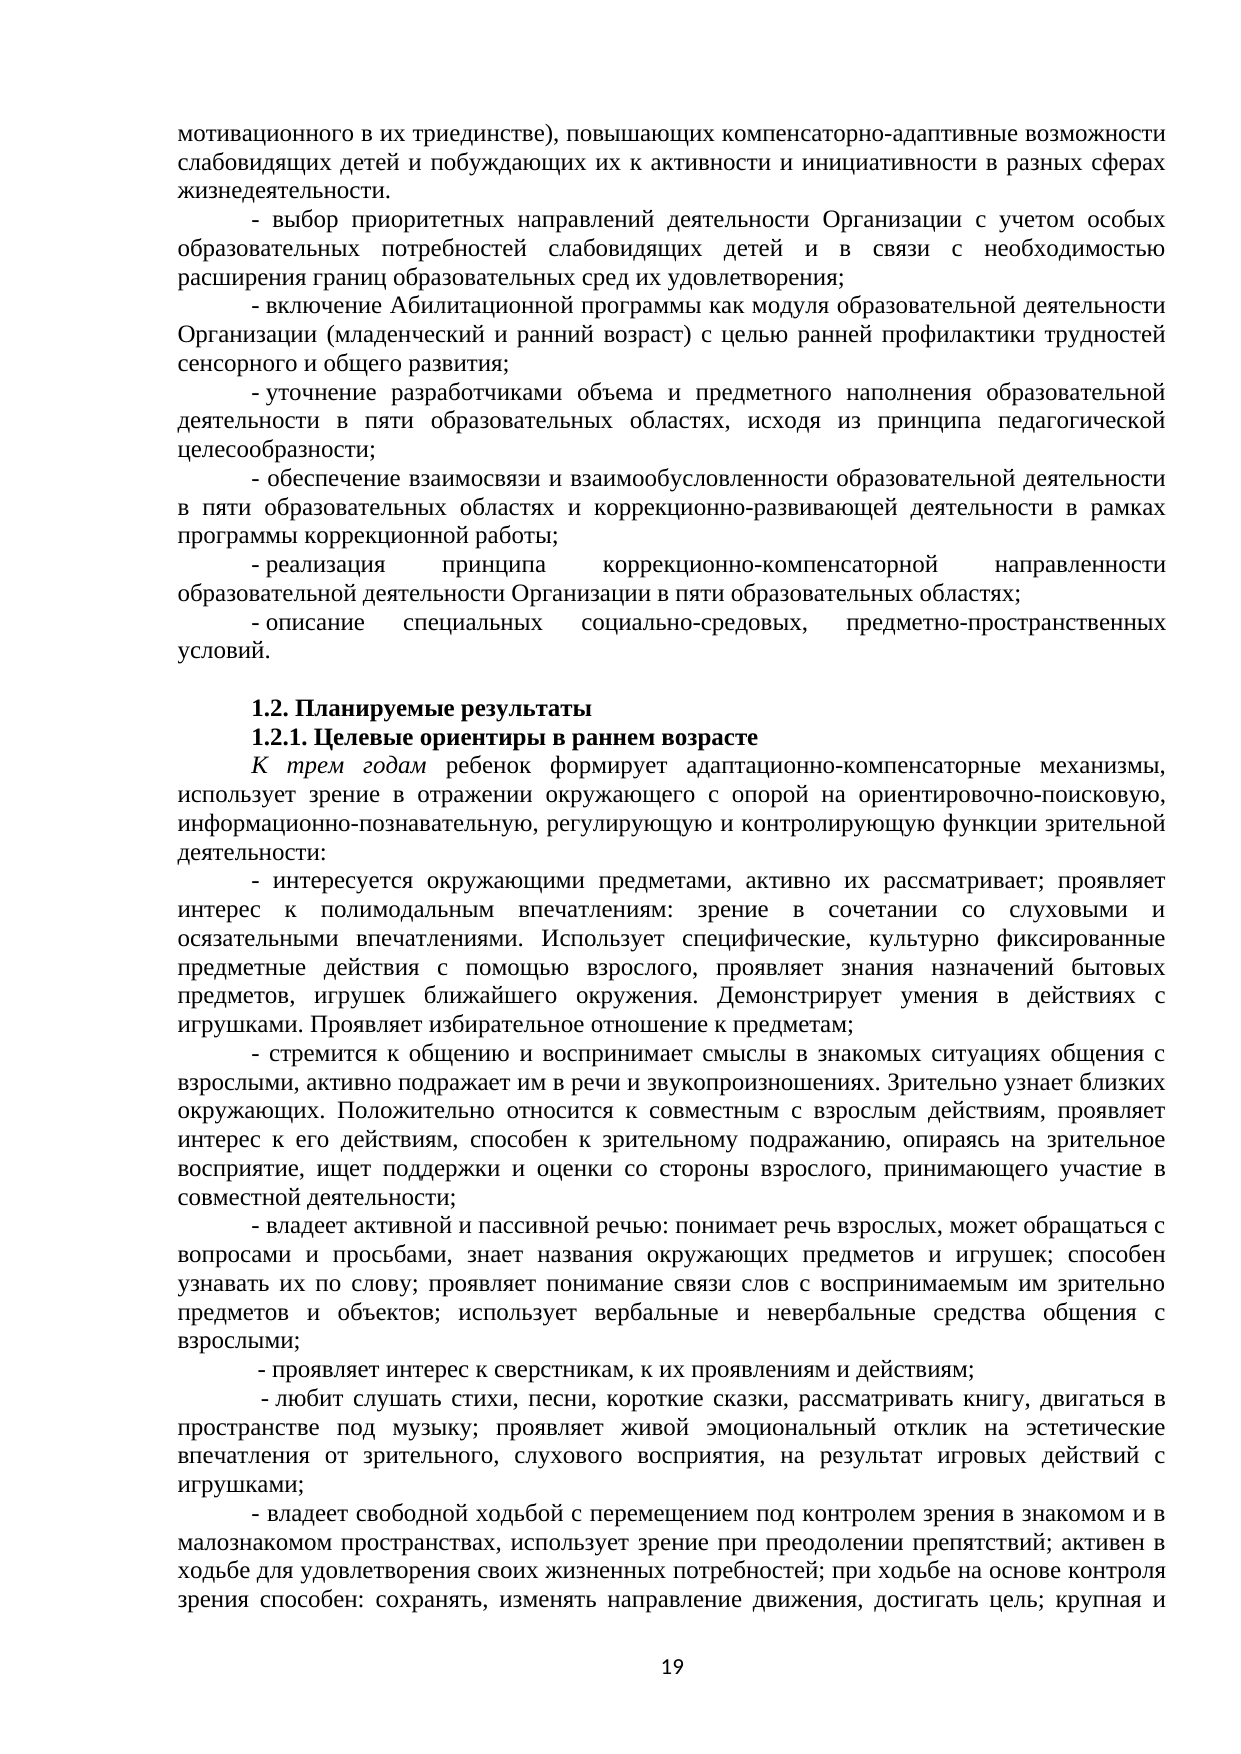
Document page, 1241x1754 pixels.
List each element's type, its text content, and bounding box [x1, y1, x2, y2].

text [177, 118, 1167, 204]
text - проявляет интерес к сверстникам, к их проявлениям и действиям; [177, 1354, 1167, 1383]
text - уточнение разработчиками объема и предметного наполнения образовательной деятельности в пяти образовательных областях, исходя из принципа педагогической целесообразности; [177, 377, 1167, 463]
text - любит слушать стихи, песни, короткие сказки, рассматривать книгу, двигаться в пространстве под музыку; проявляет живой эмоциональный отклик на эстетические впечатления от зрительного, слухового восприятия, на результат игровых действий с игрушками; [177, 1383, 1167, 1498]
text - описание специальных социально-средовых, предметно-пространственных условий. [177, 607, 1167, 664]
text - реализация принципа коррекционно-компенсаторной направленности образовательной деятельности Организации в пяти образовательных областях; [177, 549, 1167, 607]
text - интересуется окружающими предметами, активно их рассматривает; проявляет интерес к полимодальным впечатлениям: зрение в сочетании со слуховыми и осязательными впечатлениями. Использует специфические, культурно фиксированные предметные действия с помощью взрослого, проявляет знания назначений бытовых предметов, игрушек ближайшего окружения. Демонстрирует умения в действиях с игрушками. Проявляет избирательное отношение к предметам; [177, 866, 1167, 1038]
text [177, 1498, 1167, 1613]
text - обеспечение взаимосвязи и взаимообусловленности образовательной деятельности в пяти образовательных областях и коррекционно-развивающей деятельности в рамках программы коррекционной работы; [177, 463, 1167, 549]
text 1.2.1. Целевые ориентиры в раннем возрасте [177, 722, 1167, 751]
text - выбор приоритетных направлений деятельности Организации с учетом особых образовательных потребностей слабовидящих детей и в связи с необходимостью расширения границ образовательных сред их удовлетворения; [177, 204, 1167, 291]
text К трем годам ребенок формирует адаптационно-компенсаторные механизмы, использует зрение в отражении окружающего с опорой на ориентировочно-поисковую, информационно-познавательную, регулирующую и контролирующую функции зрительной деятельности: [177, 751, 1167, 866]
text - владеет активной и пассивной речью: понимает речь взрослых, может обращаться с вопросами и просьбами, знает названия окружающих предметов и игрушек; способен узнавать их по слову; проявляет понимание связи слов с воспринимаемым им зрительно предметов и объектов; использует вербальные и невербальные средства общения с взрослыми; [177, 1211, 1167, 1354]
text 1.2. Планируемые результаты [177, 693, 1167, 722]
text - включение Абилитационной программы как модуля образовательной деятельности Организации (младенческий и ранний возраст) с целью ранней профилактики трудностей сенсорного и общего развития; [177, 291, 1167, 377]
text - стремится к общению и воспринимает смыслы в знакомых ситуациях общения с взрослыми, активно подражает им в речи и звукопроизношениях. Зрительно узнает близких окружающих. Положительно относится к совместным с взрослым действиям, проявляет интерес к его действиям, способен к зрительному подражанию, опираясь на зрительное восприятие, ищет поддержки и оценки со стороны взрослого, принимающего участие в совместной деятельности; [177, 1038, 1167, 1211]
